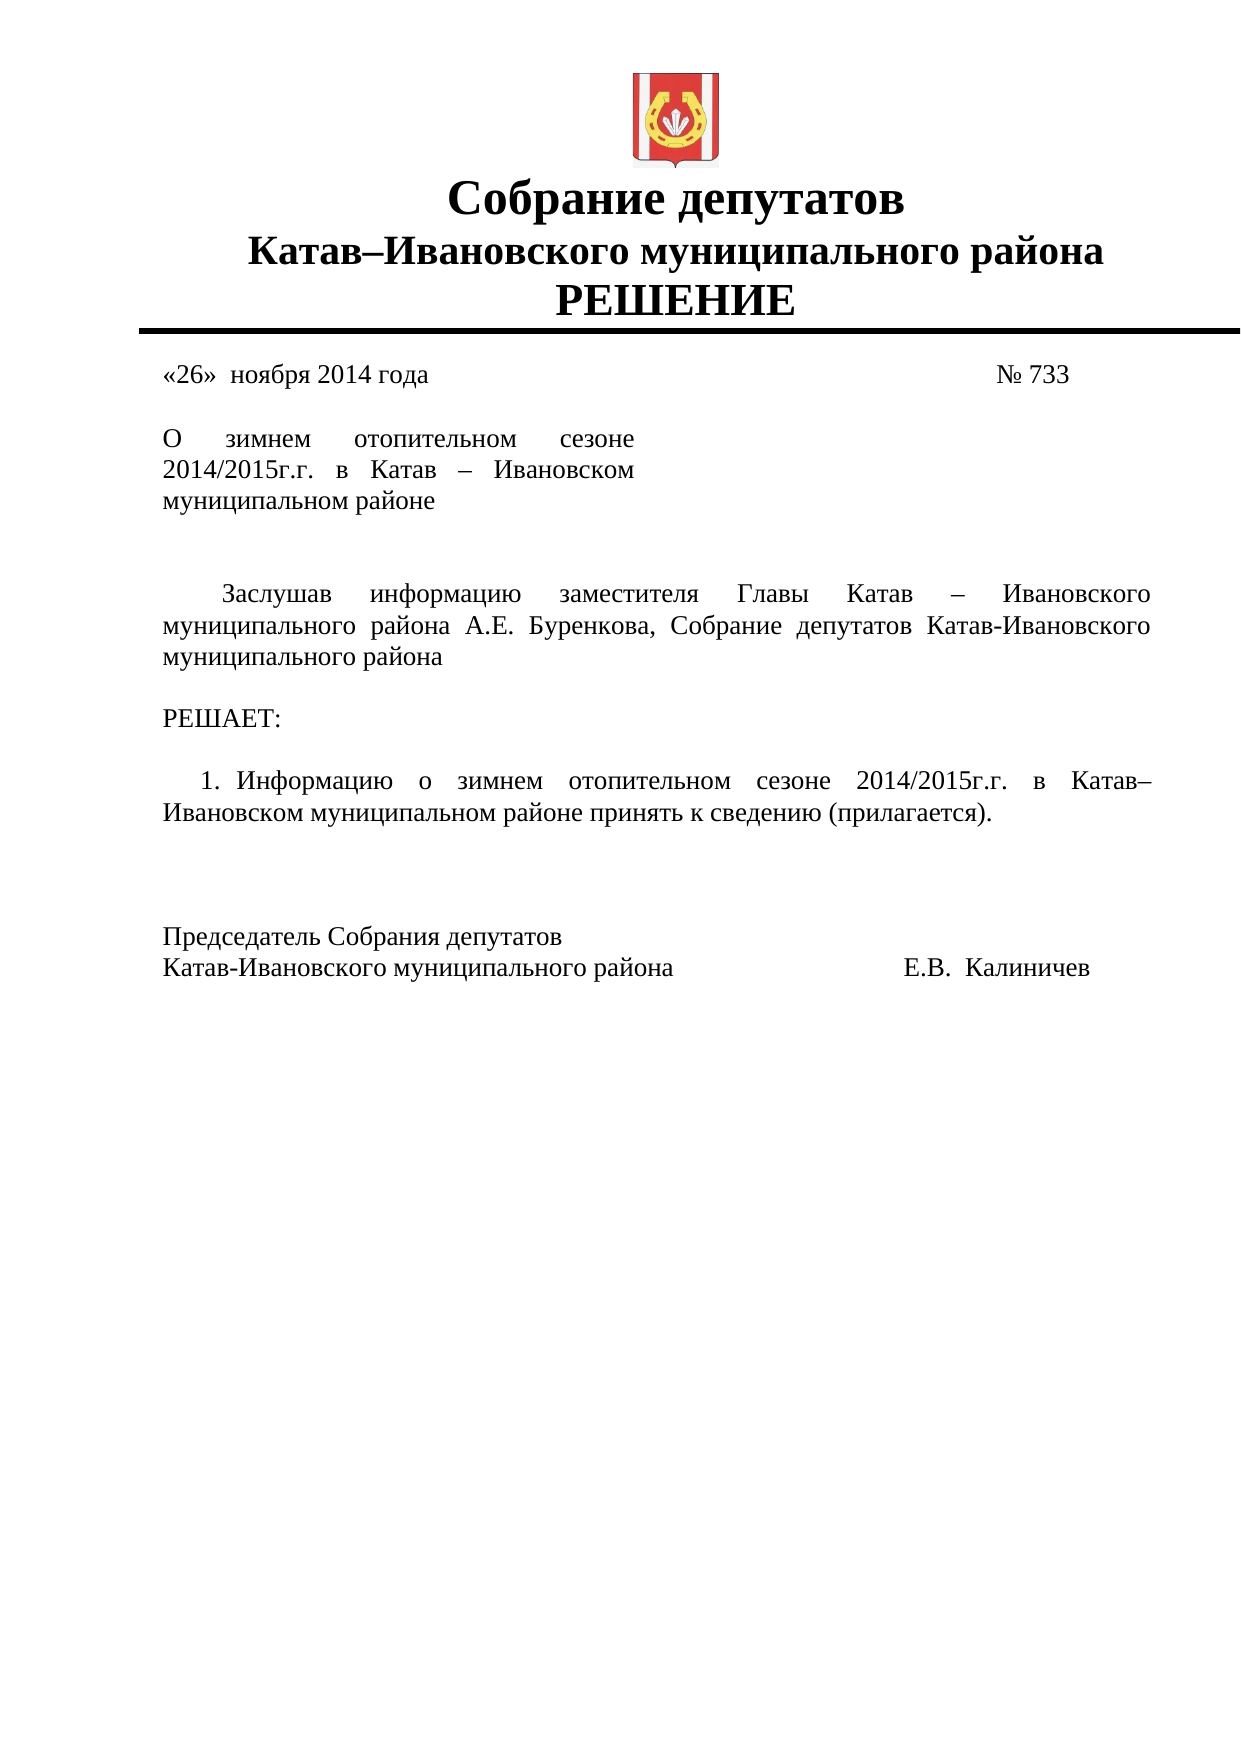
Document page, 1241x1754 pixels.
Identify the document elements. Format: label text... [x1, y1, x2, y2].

text РЕШЕНИЕ [200, 273, 1152, 326]
text О зимнем отопительном сезоне 2014/2015г.г. в Катав – Ивановском муниципальном районе [162, 422, 635, 515]
text «26» ноября 2014 года № 733 [162, 358, 1152, 389]
text Председатель Собрания депутатов [162, 920, 1152, 951]
list Информацию о зимнем отопительном сезоне 2014/2015г.г. в Катав–Ивановском муниципальном районе принять к сведению (прилагается). [162, 764, 1152, 827]
text Заслушав информацию заместителя Главы Катав – Ивановского муниципального района А.Е. Буренкова, Собрание депутатов Катав-Ивановского муниципального района [162, 578, 1152, 671]
text Катав–Ивановского муниципального района [200, 225, 1152, 273]
text Катав-Ивановского муниципального района Е.В. Калиничев [162, 951, 1152, 982]
text РЕШАЕТ: [162, 702, 1152, 733]
text Собрание депутатов [200, 168, 1152, 225]
picture [632, 73, 719, 168]
